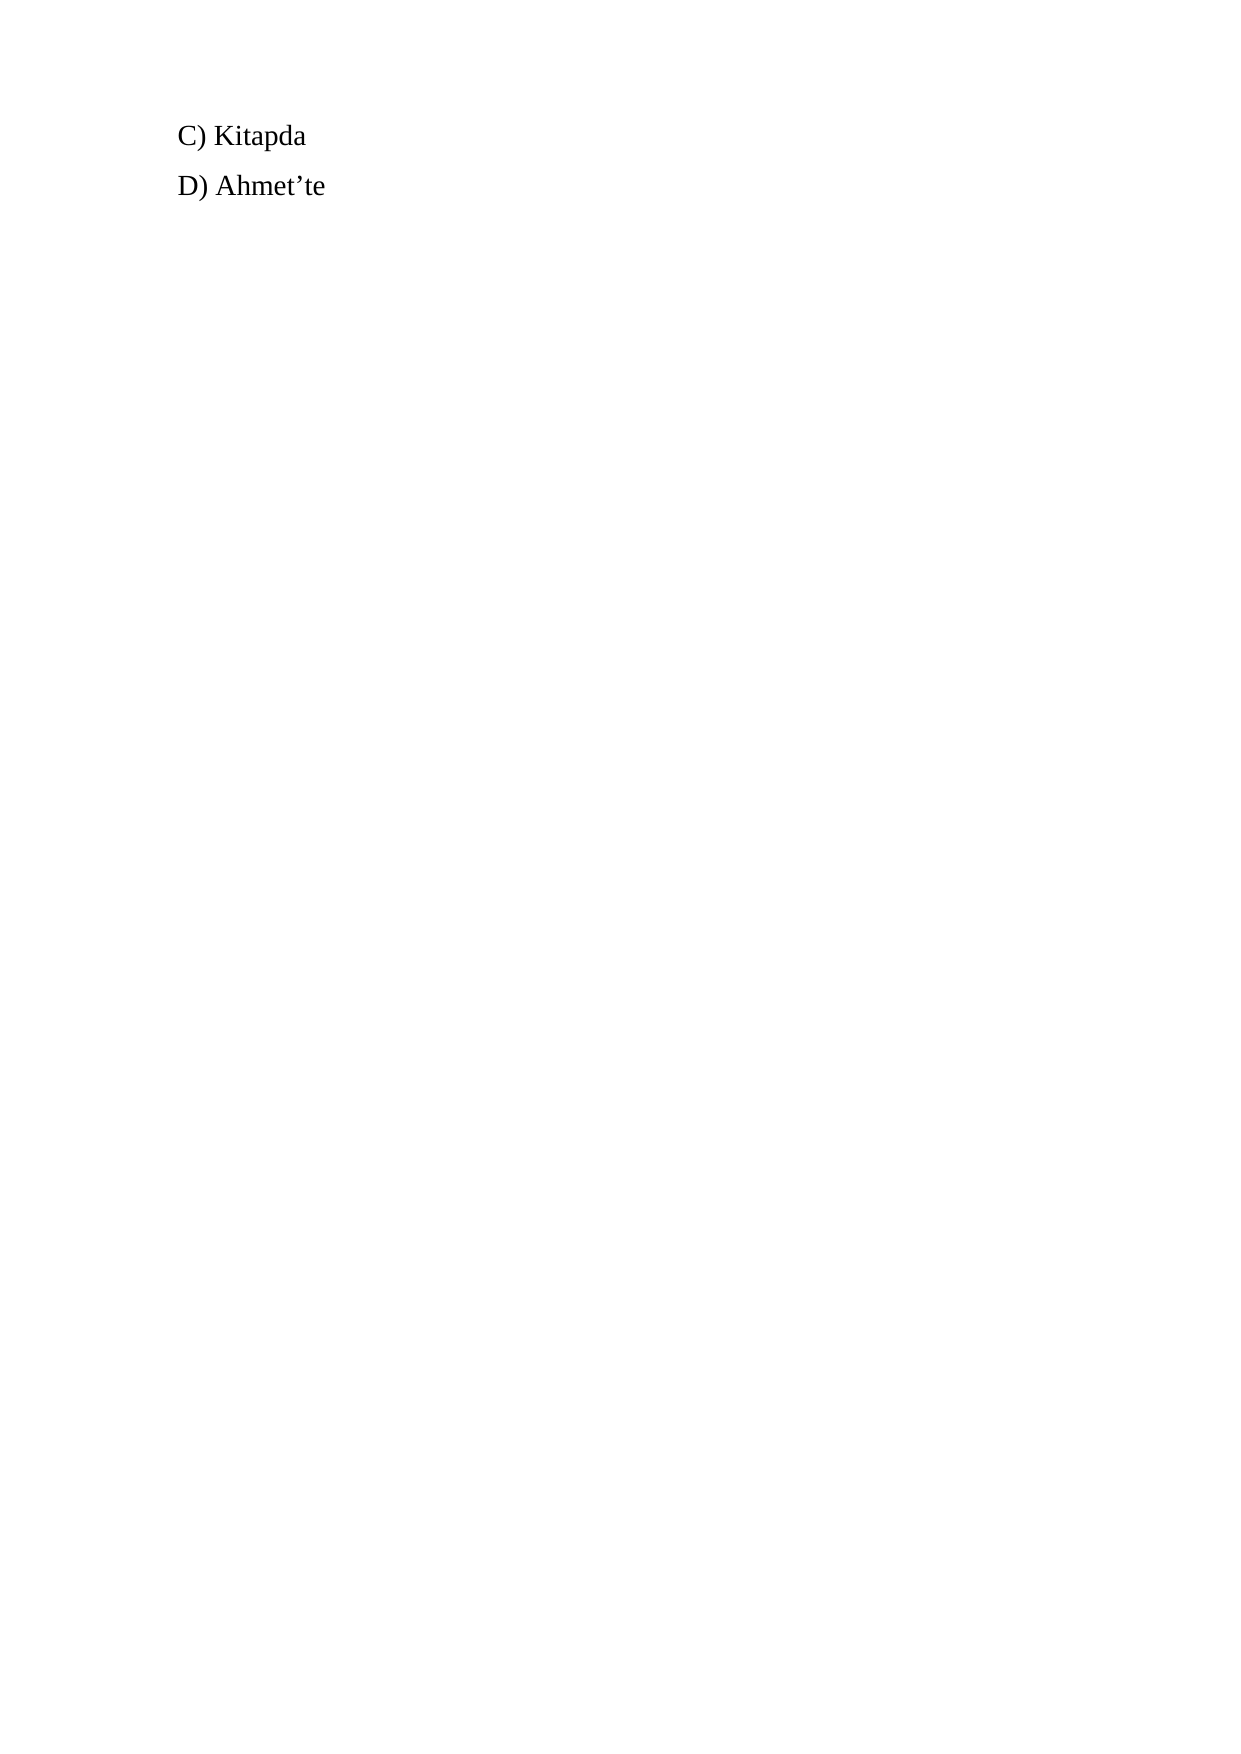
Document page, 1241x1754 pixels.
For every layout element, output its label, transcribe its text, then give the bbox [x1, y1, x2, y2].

text C) Kitapda D) Ahmet’te [177, 118, 1152, 202]
